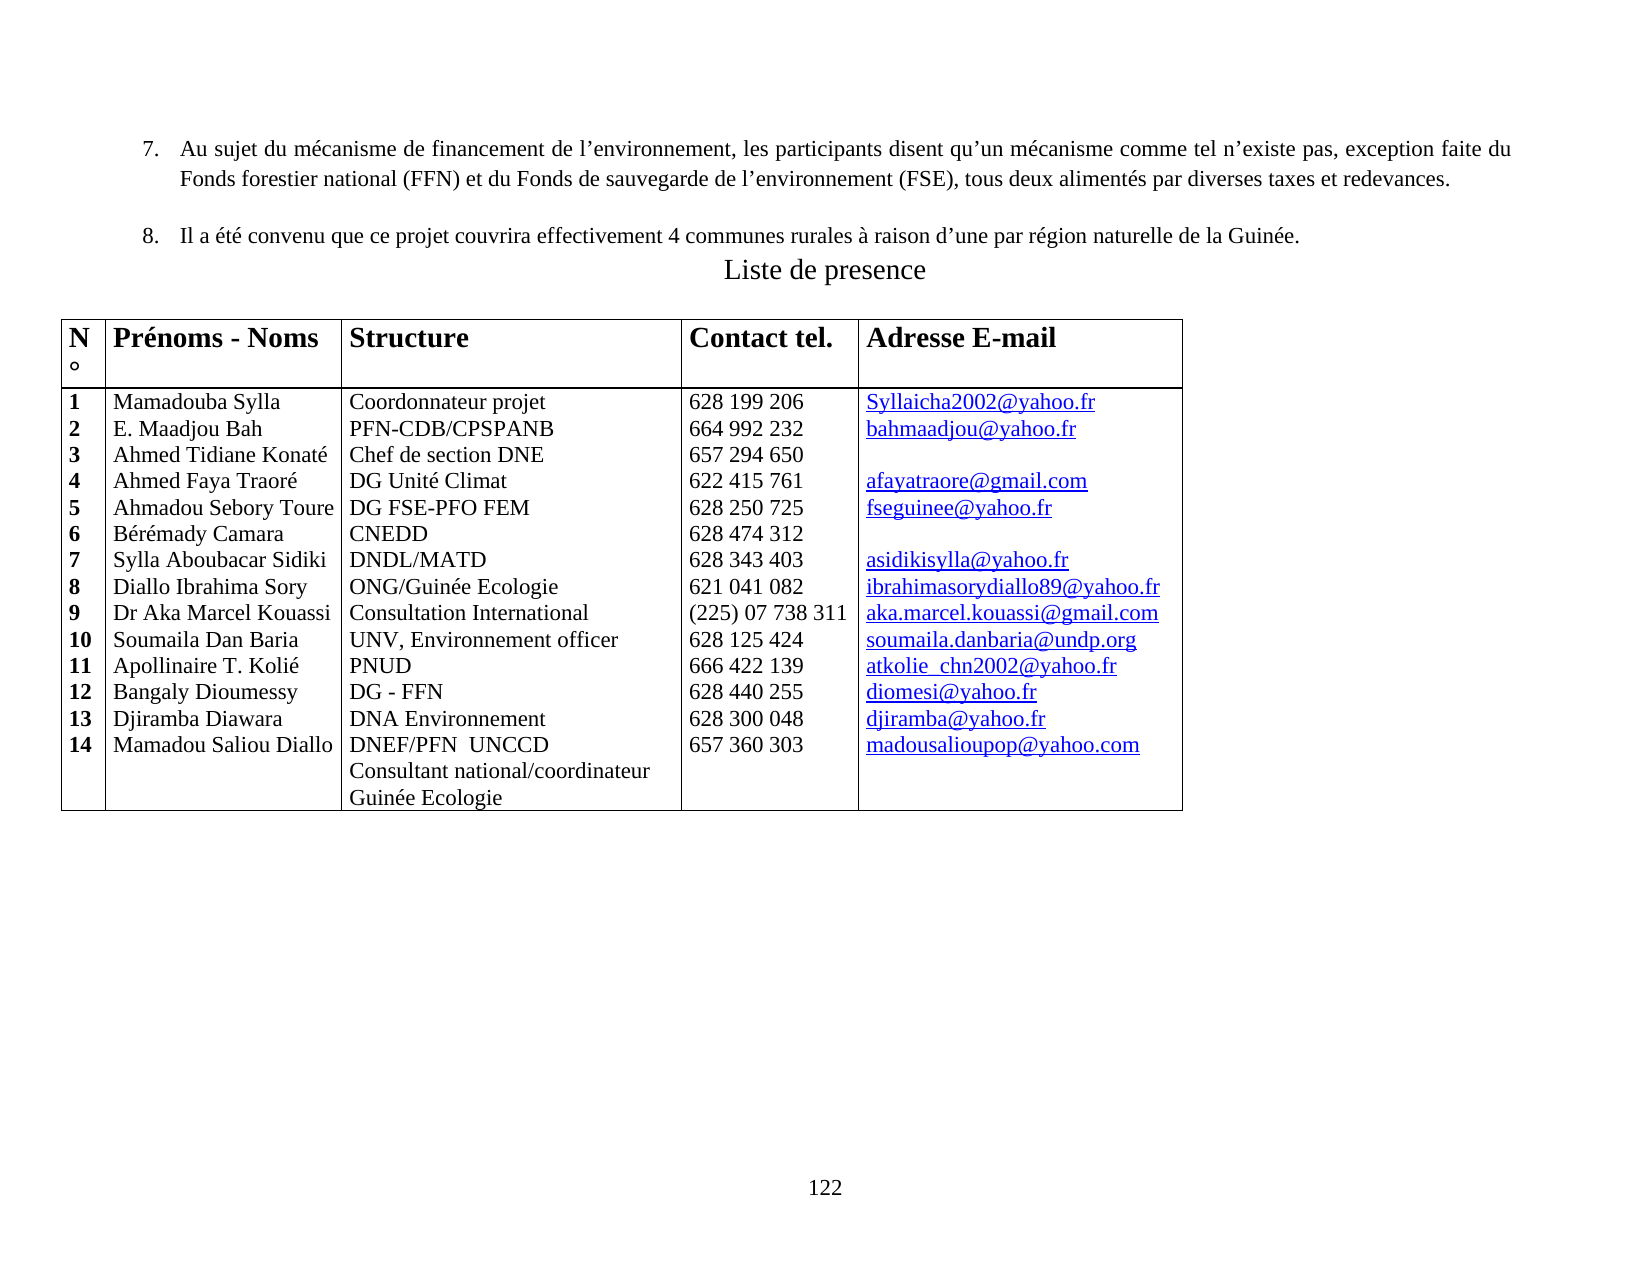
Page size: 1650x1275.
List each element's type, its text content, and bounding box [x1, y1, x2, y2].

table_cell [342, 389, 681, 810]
list Au sujet du mécanisme de financement de l’environnement, les participants disent qu’un mécanisme comme tel n’existe pas, exception faite du Fonds forestier national (FFN) et du Fonds de sauvegarde de l’environnement (FSE), tous deux alimentés par diverses taxes et redevances. [142, 135, 1515, 192]
list Il a été convenu que ce projet couvrira effectivement 4 communes rurales à raison d’une par région naturelle de la Guinée. [142, 222, 1515, 248]
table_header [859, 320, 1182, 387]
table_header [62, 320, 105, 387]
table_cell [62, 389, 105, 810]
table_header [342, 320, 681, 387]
text Liste de presence [135, 252, 1515, 286]
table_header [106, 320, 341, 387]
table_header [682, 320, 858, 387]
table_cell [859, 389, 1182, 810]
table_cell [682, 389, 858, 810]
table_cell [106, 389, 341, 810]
